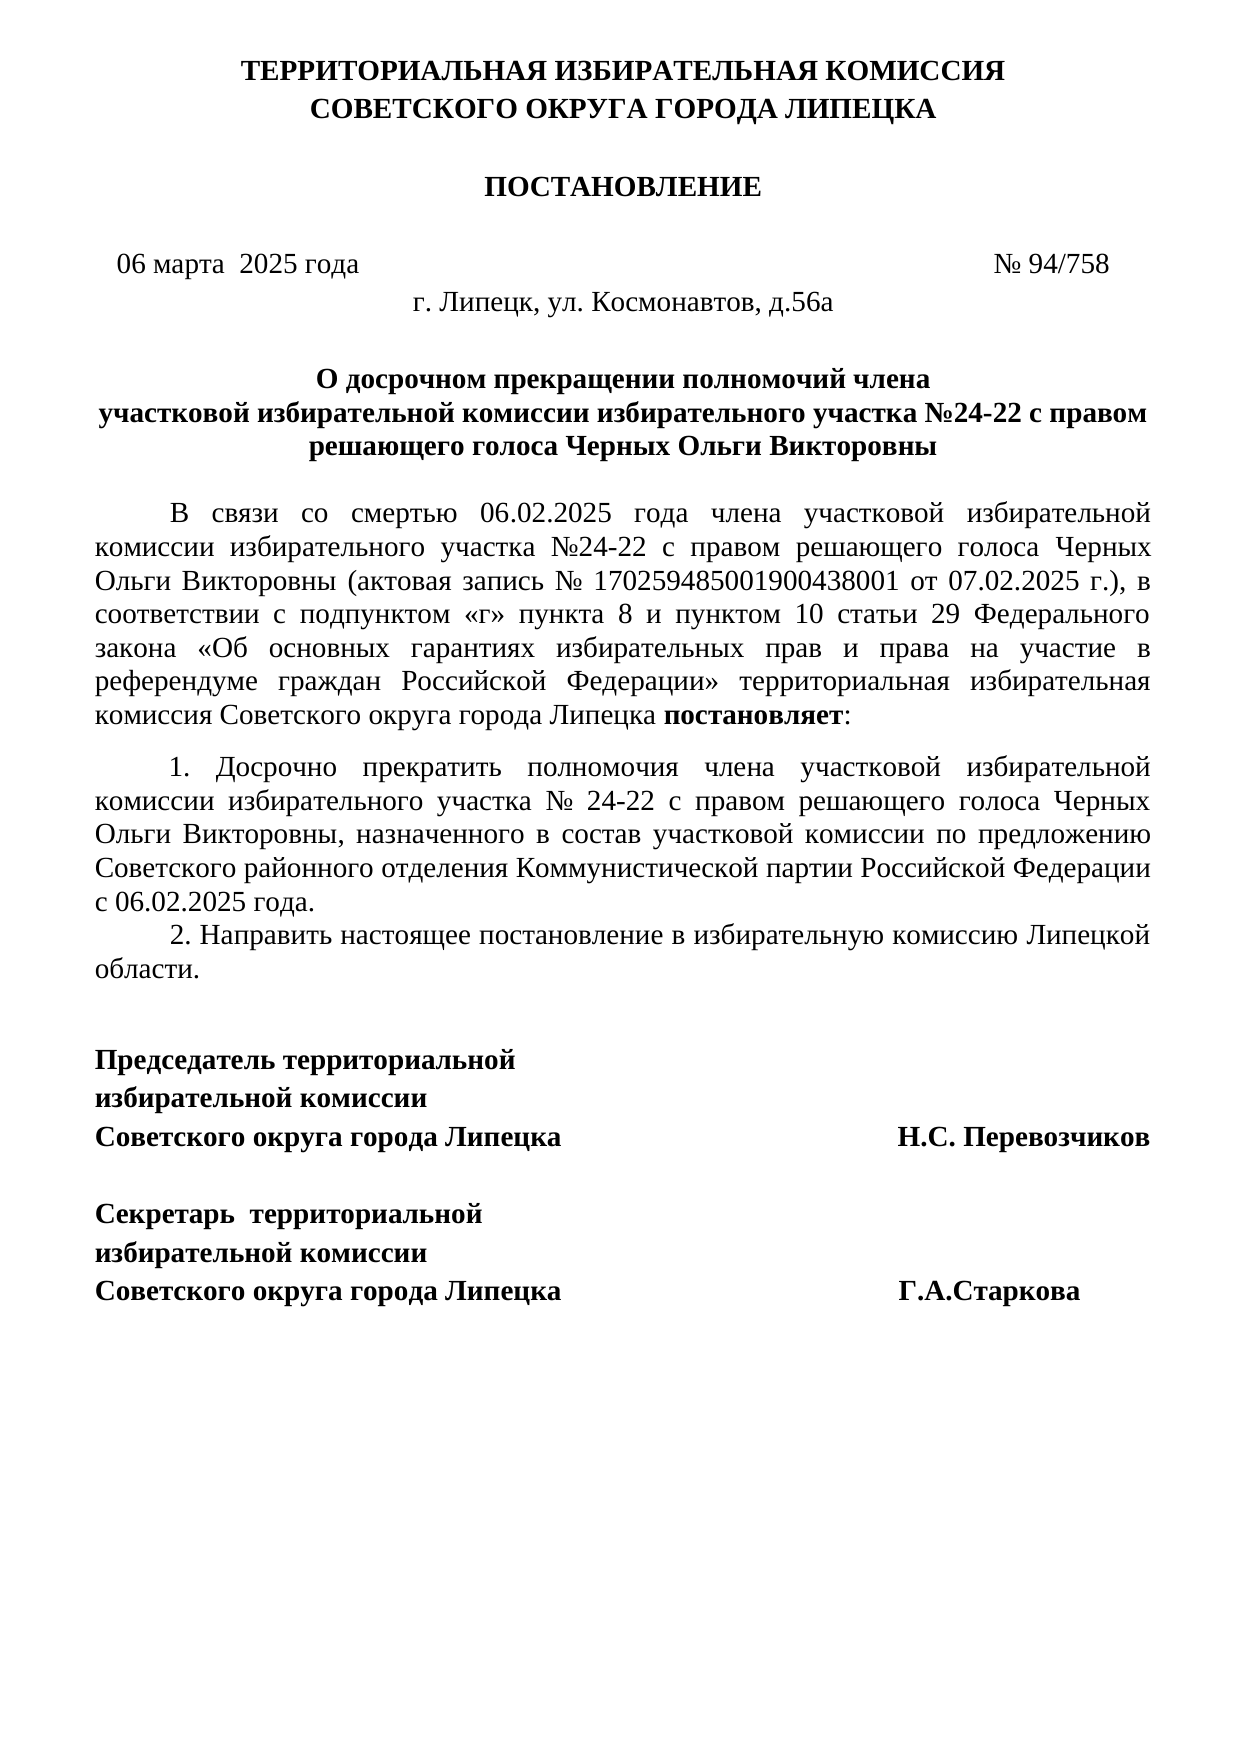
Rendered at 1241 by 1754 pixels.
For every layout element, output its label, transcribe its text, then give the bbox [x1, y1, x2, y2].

text г. Липецк, ул. Космонавтов, д.56а [94, 284, 1152, 318]
text 2. Направить настоящее постановление в избирательную комиссию Липецкой области. [94, 917, 1152, 984]
text 1. Досрочно прекратить полномочия члена участковой избирательной комиссии избирательного участка № 24-22 с правом решающего голоса Черных Ольги Викторовны, назначенного в состав участковой комиссии по предложению Советского районного отделения Коммунистической партии Российской Федерации с 06.02.2025 года. [94, 749, 1152, 917]
table_header Н.С. Перевозчиков Г.А.Старкова [639, 1042, 1158, 1311]
text 06 марта 2025 года № 94/758 [94, 246, 1152, 279]
text ПОСТАНОВЛЕНИЕ [94, 169, 1152, 202]
text В связи со смертью 06.02.2025 года члена участковой избирательной комиссии избирательного участка №24-22 с правом решающего голоса Черных Ольги Викторовны (актовая запись № 170259485001900438001 от 07.02.2025 г.), в соответствии с подпунктом «г» пункта 8 и пунктом 10 статьи 29 Федерального закона «Об основных гарантиях избирательных прав и права на участие в референдуме граждан Российской Федерации» территориальная избирательная комиссия Советского округа города Липецка постановляет: [94, 496, 1152, 730]
text ТЕРРИТОРИАЛЬНАЯ ИЗБИРАТЕЛЬНАЯ КОМИССИЯ [94, 53, 1152, 87]
table_header Председатель территориальной избирательной комиссии Советского округа города Липецка Секретарь территориальной избирательной комиссии Советского округа города Липецка [87, 1042, 638, 1311]
text О досрочном прекращении полномочий члена [94, 361, 1152, 395]
text СОВЕТСКОГО ОКРУГА ГОРОДА ЛИПЕЦКА [94, 92, 1152, 125]
text участковой избирательной комиссии избирательного участка №24-22 с правом решающего голоса Черных Ольги Викторовны [94, 395, 1152, 462]
